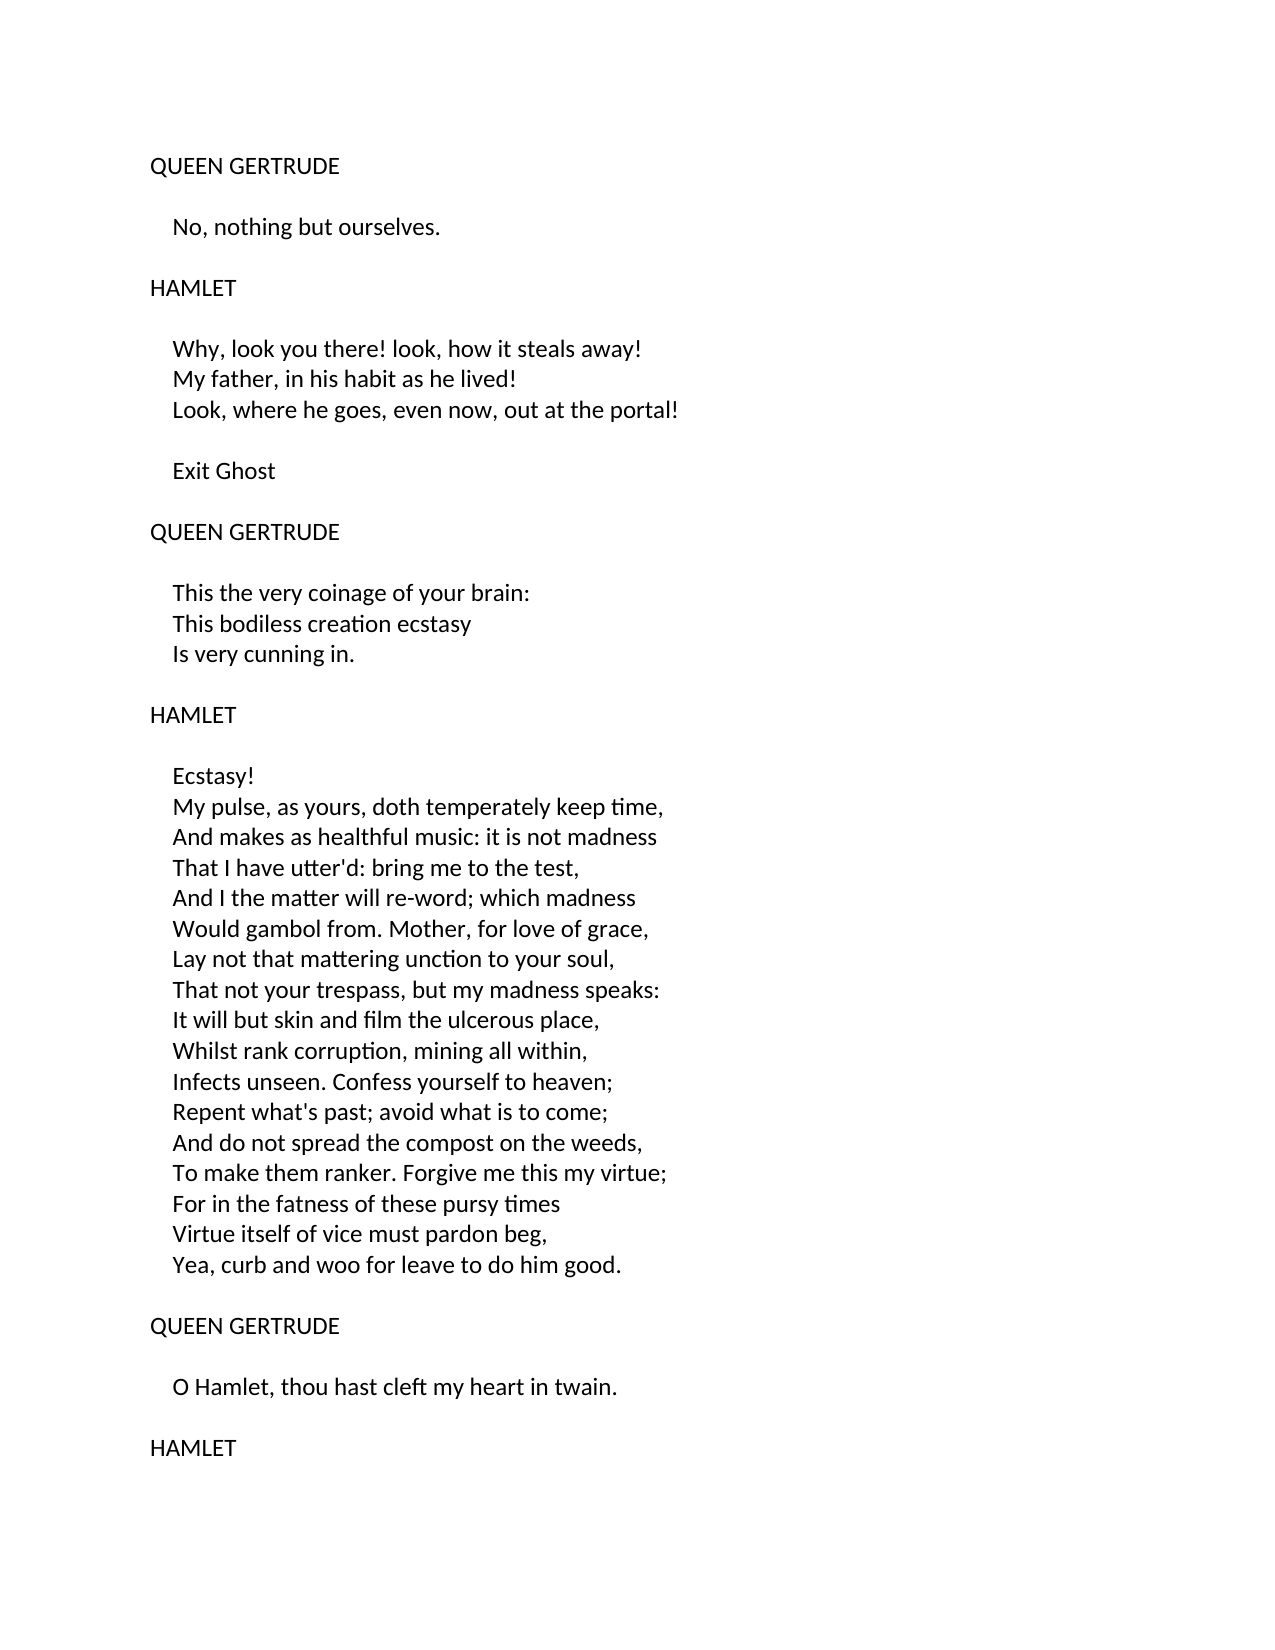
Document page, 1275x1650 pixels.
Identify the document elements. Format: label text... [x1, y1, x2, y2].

text Would gambol from. Mother, for love of grace, [150, 913, 1125, 943]
text Ecstasy! [150, 760, 1125, 791]
text Lay not that mattering unction to your soul, [150, 943, 1125, 974]
text Exit Ghost [150, 455, 1125, 486]
text For in the fatness of these pursy times [150, 1188, 1125, 1218]
text O Hamlet, thou hast cleft my heart in twain. [150, 1371, 1125, 1401]
text To make them ranker. Forgive me this my virtue; [150, 1157, 1125, 1188]
text Yea, curb and woo for leave to do him good. [150, 1249, 1125, 1279]
text Virtue itself of vice must pardon beg, [150, 1218, 1125, 1249]
text And makes as healthful music: it is not madness [150, 821, 1125, 852]
text This bodiless creation ecstasy [150, 608, 1125, 638]
text It will but skin and film the ulcerous place, [150, 1004, 1125, 1035]
text My pulse, as yours, doth temperately keep time, [150, 791, 1125, 821]
text QUEEN GERTRUDE [150, 1310, 1125, 1340]
text Look, where he goes, even now, out at the portal! [150, 394, 1125, 425]
text No, nothing but ourselves. [150, 211, 1125, 242]
text Repent what's past; avoid what is to come; [150, 1096, 1125, 1127]
text QUEEN GERTRUDE [150, 150, 1125, 181]
text My father, in his habit as he lived! [150, 364, 1125, 394]
text That not your trespass, but my madness speaks: [150, 974, 1125, 1004]
text HAMLET [150, 699, 1125, 730]
text That I have utter'd: bring me to the test, [150, 852, 1125, 882]
text Is very cunning in. [150, 638, 1125, 669]
text HAMLET [150, 272, 1125, 303]
text QUEEN GERTRUDE [150, 516, 1125, 547]
text HAMLET [150, 1432, 1125, 1462]
text Whilst rank corruption, mining all within, [150, 1035, 1125, 1066]
text And I the matter will re-word; which madness [150, 882, 1125, 913]
text This the very coinage of your brain: [150, 577, 1125, 608]
text Infects unseen. Confess yourself to heaven; [150, 1066, 1125, 1096]
text Why, look you there! look, how it steals away! [150, 333, 1125, 364]
text And do not spread the compost on the weeds, [150, 1127, 1125, 1157]
